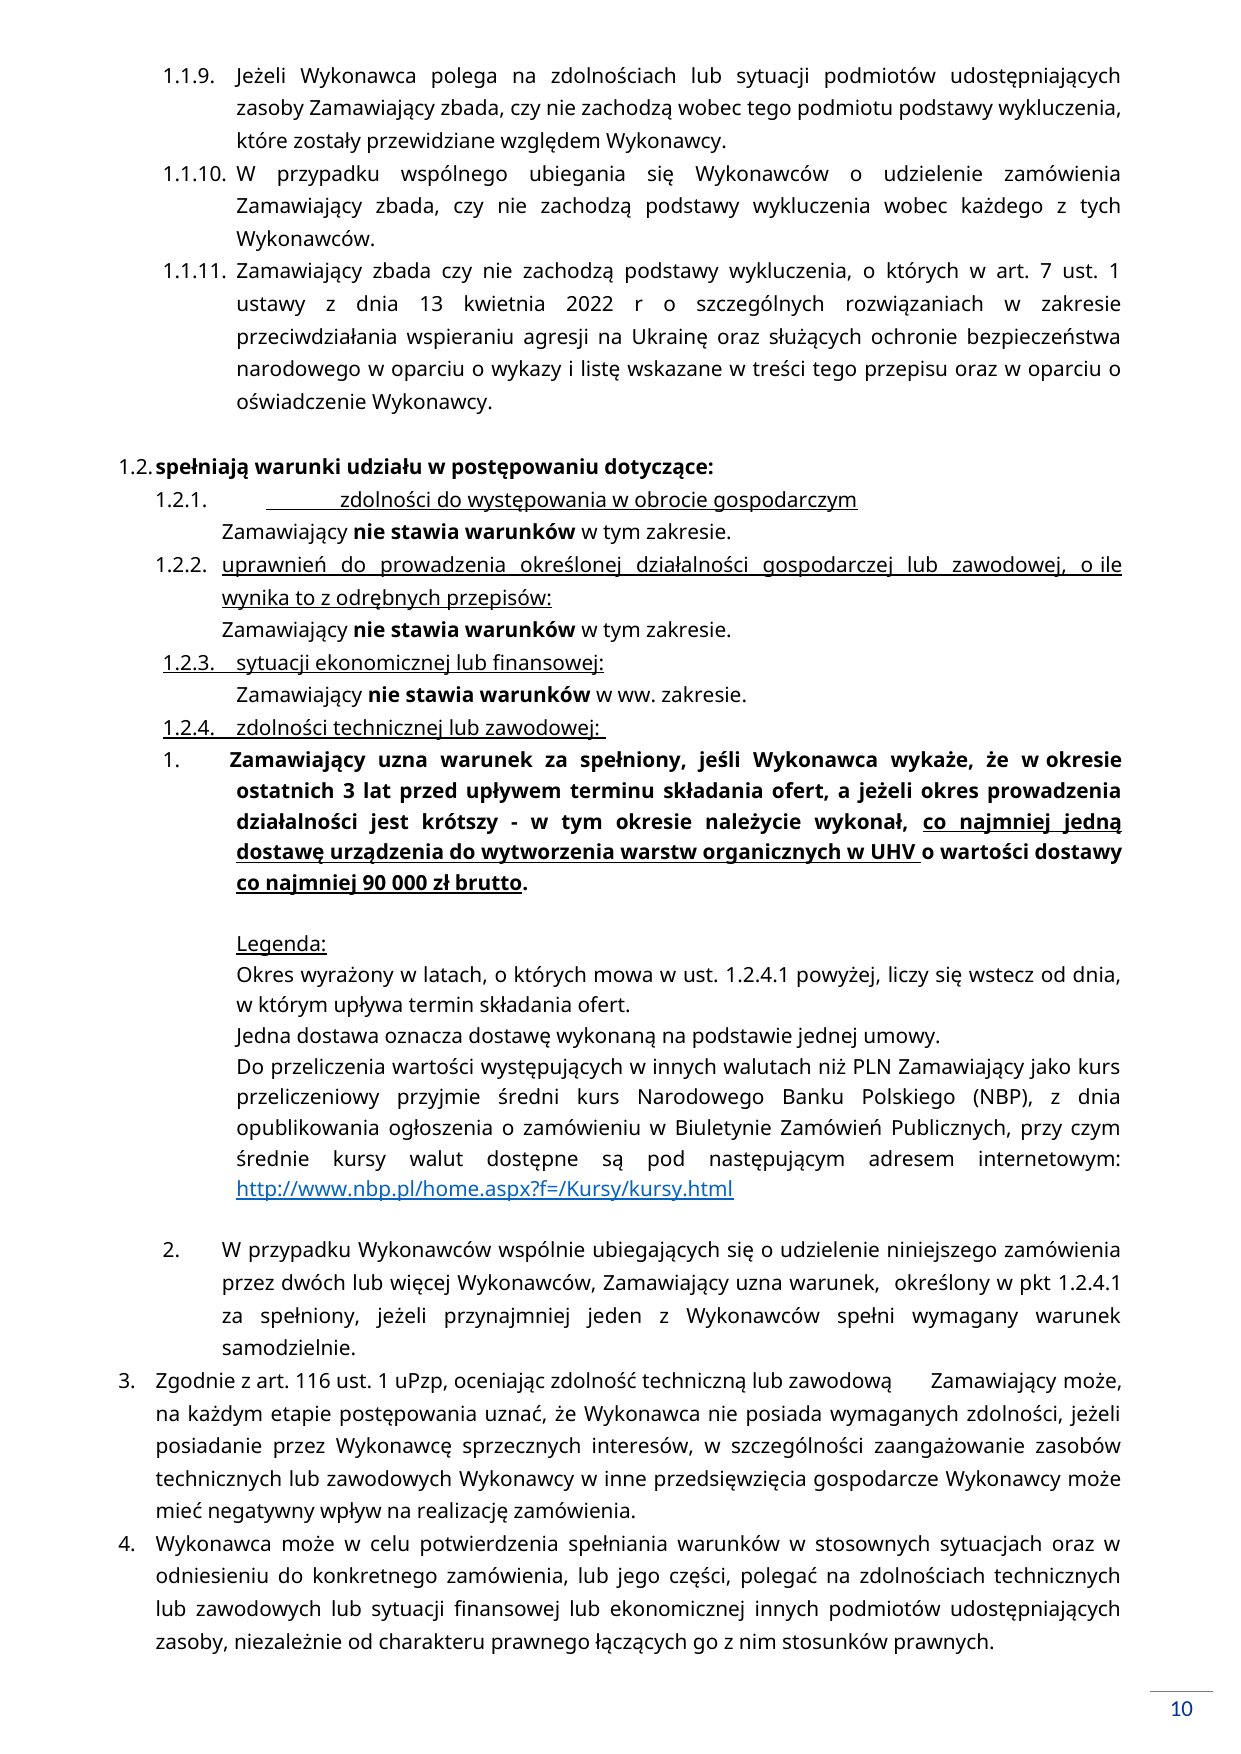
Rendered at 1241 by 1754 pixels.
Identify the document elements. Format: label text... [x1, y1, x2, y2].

list Zamawiający zbada czy nie zachodzą podstawy wykluczenia, o których w art. 7 ust. 1 ustawy z dnia 13 kwietnia 2022 r o szczególnych rozwiązaniach w zakresie przeciwdziałania wspieraniu agresji na Ukrainę oraz służących ochronie bezpieczeństwa narodowego w oparciu o wykazy i listę wskazane w treści tego przepisu oraz w oparciu o oświadczenie Wykonawcy. [162, 257, 1122, 415]
list Zamawiający nie stawia warunków w ww. zakresie. [236, 680, 1122, 709]
list Zamawiający nie stawia warunków w tym zakresie. [222, 615, 1122, 644]
list zdolności do występowania w obrocie gospodarczym [155, 485, 1122, 513]
list spełniają warunki udziału w postępowaniu dotyczące: [118, 452, 1122, 481]
list uprawnień do prowadzenia określonej działalności gospodarczej lub zawodowej, o ile wynika to z odrębnych przepisów: [155, 550, 1122, 611]
list W przypadku wspólnego ubiegania się Wykonawców o udzielenie zamówienia Zamawiający zbada, czy nie zachodzą podstawy wykluczenia wobec każdego z tych Wykonawców. [162, 159, 1122, 252]
list Zamawiający nie stawia warunków w tym zakresie. [222, 517, 1122, 546]
list Jeżeli Wykonawca polega na zdolnościach lub sytuacji podmiotów udostępniających zasoby Zamawiający zbada, czy nie zachodzą wobec tego podmiotu podstawy wykluczenia, które zostały przewidziane względem Wykonawcy. [162, 61, 1122, 154]
list Zgodnie z art. 116 ust. 1 uPzp, oceniając zdolność techniczną lub zawodową Zamawiający może, na każdym etapie postępowania uznać, że Wykonawca nie posiada wymaganych zdolności, jeżeli posiadanie przez Wykonawcę sprzecznych interesów, w szczególności zaangażowanie zasobów technicznych lub zawodowych Wykonawcy w inne przedsięwzięcia gospodarcze Wykonawcy może mieć negatywny wpływ na realizację zamówienia. [118, 1366, 1122, 1525]
list Okres wyrażony w latach, o których mowa w ust. 1.2.4.1 powyżej, liczy się wstecz od dnia, w którym upływa termin składania ofert. [236, 960, 1122, 1019]
list Wykonawca może w celu potwierdzenia spełniania warunków w stosownych sytuacjach oraz w odniesieniu do konkretnego zamówienia, lub jego części, polegać na zdolnościach technicznych lub zawodowych lub sytuacji finansowej lub ekonomicznej innych podmiotów udostępniających zasoby, niezależnie od charakteru prawnego łączących go z nim stosunków prawnych. [118, 1529, 1122, 1655]
list W przypadku Wykonawców wspólnie ubiegających się o udzielenie niniejszego zamówienia przez dwóch lub więcej Wykonawców, Zamawiający uzna warunek, określony w pkt 1.2.4.1 za spełniony, jeżeli przynajmniej jeden z Wykonawców spełni wymagany warunek samodzielnie. [162, 1236, 1122, 1362]
list Do przeliczenia wartości występujących w innych walutach niż PLN Zamawiający jako kurs przeliczeniowy przyjmie średni kurs Narodowego Banku Polskiego (NBP), z dnia opublikowania ogłoszenia o zamówieniu w Biuletynie Zamówień Publicznych, przy czym średnie kursy walut dostępne są pod następującym adresem internetowym: http://www.nbp.pl/home.aspx?f=/Kursy/kursy.html [236, 1052, 1122, 1203]
list sytuacji ekonomicznej lub finansowej: [162, 648, 1122, 676]
list Jedna dostawa oznacza dostawę wykonaną na podstawie jednej umowy. [236, 1021, 1122, 1050]
list Legenda: [236, 929, 1122, 958]
list 1. Zamawiający uzna warunek za spełniony, jeśli Wykonawca wykaże, że w okresie ostatnich 3 lat przed upływem terminu składania ofert, a jeżeli okres prowadzenia działalności jest krótszy - w tym okresie należycie wykonał, co najmniej jedną dostawę urządzenia do wytworzenia warstw organicznych w UHV o wartości dostawy co najmniej 90 000 zł brutto. [162, 746, 1122, 897]
list zdolności technicznej lub zawodowej: [162, 713, 1122, 741]
